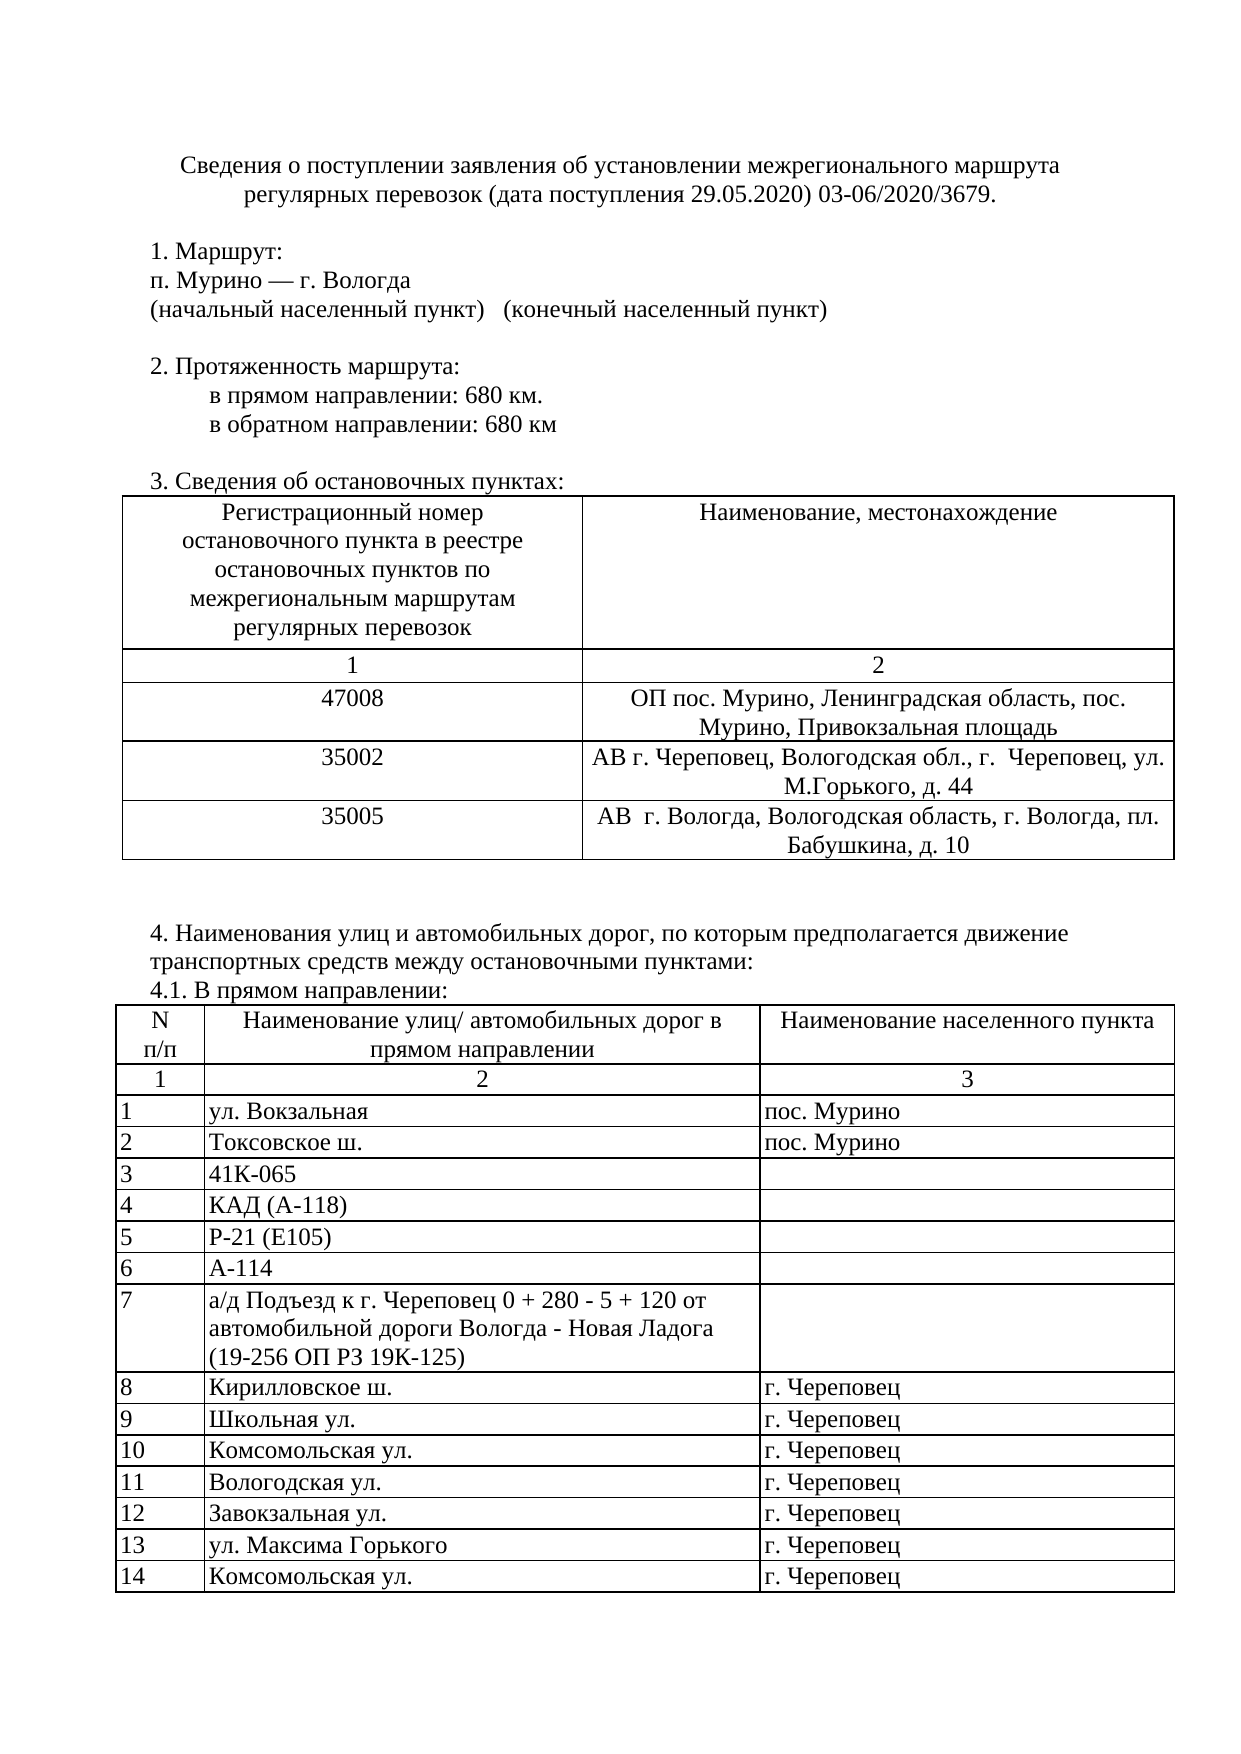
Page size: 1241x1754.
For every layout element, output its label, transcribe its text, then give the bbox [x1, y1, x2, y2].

table_cell 2 [205, 1065, 759, 1094]
table_cell 35002 [123, 742, 582, 799]
table_header Наименование, местонахождение [583, 497, 1173, 648]
table_cell [761, 1285, 1174, 1371]
table_cell г. Череповец [761, 1467, 1174, 1497]
table_cell АВ г. Вологда, Вологодская область, г. Вологда, пл. Бабушкина, д. 10 [583, 801, 1173, 858]
table_cell г. Череповец [761, 1498, 1174, 1528]
text 1. Маршрут: [150, 236, 1090, 265]
table_cell ОП пос. Мурино, Ленинградская область, пос. Мурино, Привокзальная площадь [583, 683, 1173, 740]
table_cell [761, 1222, 1174, 1252]
table_cell Токсовское ш. [205, 1127, 759, 1157]
table_header N п/п [117, 1006, 204, 1063]
table_cell 14 [117, 1561, 204, 1591]
table_cell 2 [583, 650, 1173, 681]
table_header Регистрационный номер остановочного пункта в реестре остановочных пунктов по межрегиональным маршрутам регулярных перевозок [123, 497, 582, 648]
table_cell Комсомольская ул. [205, 1561, 759, 1591]
table_cell г. Череповец [761, 1561, 1174, 1591]
table_cell 3 [761, 1065, 1174, 1094]
table_cell 5 [117, 1222, 204, 1252]
table_cell пос. Мурино [761, 1127, 1174, 1157]
table_cell г. Череповец [761, 1404, 1174, 1434]
table_cell Р-21 (Е105) [205, 1222, 759, 1252]
table_cell [761, 1159, 1174, 1189]
table_cell 4 [117, 1190, 204, 1220]
table_cell 9 [117, 1404, 204, 1434]
table_cell Завокзальная ул. [205, 1498, 759, 1528]
table_cell 11 [117, 1467, 204, 1497]
text 2. Протяженность маршрута: [150, 351, 1090, 380]
table_cell 2 [117, 1127, 204, 1157]
table_cell 41К-065 [205, 1159, 759, 1189]
table_cell Кирилловское ш. [205, 1373, 759, 1402]
table_cell Комсомольская ул. [205, 1436, 759, 1465]
table_header Наименование населенного пункта [761, 1006, 1174, 1063]
table_cell 6 [117, 1253, 204, 1283]
table_cell г. Череповец [761, 1436, 1174, 1465]
text 4.1. В прямом направлении: [150, 975, 1090, 1004]
table_cell 7 [117, 1285, 204, 1371]
table_cell ул. Максима Горького [205, 1530, 759, 1560]
table_cell КАД (А-118) [205, 1190, 759, 1220]
table_cell ул. Вокзальная [205, 1096, 759, 1126]
table_cell [761, 1190, 1174, 1220]
table_cell 1 [123, 650, 582, 681]
table_cell г. Череповец [761, 1373, 1174, 1402]
text 3. Сведения об остановочных пунктах: [150, 466, 1090, 495]
text 4. Наименования улиц и автомобильных дорог, по которым предполагается движение транспортных средств между остановочными пунктами: [150, 918, 1090, 975]
table_cell АВ г. Череповец, Вологодская обл., г. Череповец, ул. М.Горького, д. 44 [583, 742, 1173, 799]
text в прямом направлении: 680 км. [150, 380, 1090, 409]
table_cell а/д Подъезд к г. Череповец 0 + 280 - 5 + 120 от автомобильной дороги Вологда - Новая Ладога (19-256 ОП РЗ 19К-125) [205, 1285, 759, 1371]
table_cell 12 [117, 1498, 204, 1528]
table_cell Школьная ул. [205, 1404, 759, 1434]
text Сведения о поступлении заявления об установлении межрегионального маршрута регулярных перевозок (дата поступления 29.05.2020) 03-06/2020/3679. [150, 150, 1090, 207]
table_cell 35005 [123, 801, 582, 858]
table_cell пос. Мурино [761, 1096, 1174, 1126]
table_cell 3 [117, 1159, 204, 1189]
table_cell 10 [117, 1436, 204, 1465]
table_cell 47008 [123, 683, 582, 740]
table_cell 1 [117, 1096, 204, 1126]
text п. Мурино — г. Вологда [150, 265, 1090, 294]
table_cell 1 [117, 1065, 204, 1094]
table_cell Вологодская ул. [205, 1467, 759, 1497]
text в обратном направлении: 680 км [150, 409, 1090, 437]
table_cell 8 [117, 1373, 204, 1402]
table_header Наименование улиц/ автомобильных дорог в прямом направлении [205, 1006, 759, 1063]
table_cell г. Череповец [761, 1530, 1174, 1560]
table_cell [761, 1253, 1174, 1283]
table_cell 13 [117, 1530, 204, 1560]
text (начальный населенный пункт) (конечный населенный пункт) [150, 294, 1090, 322]
table_cell А-114 [205, 1253, 759, 1283]
